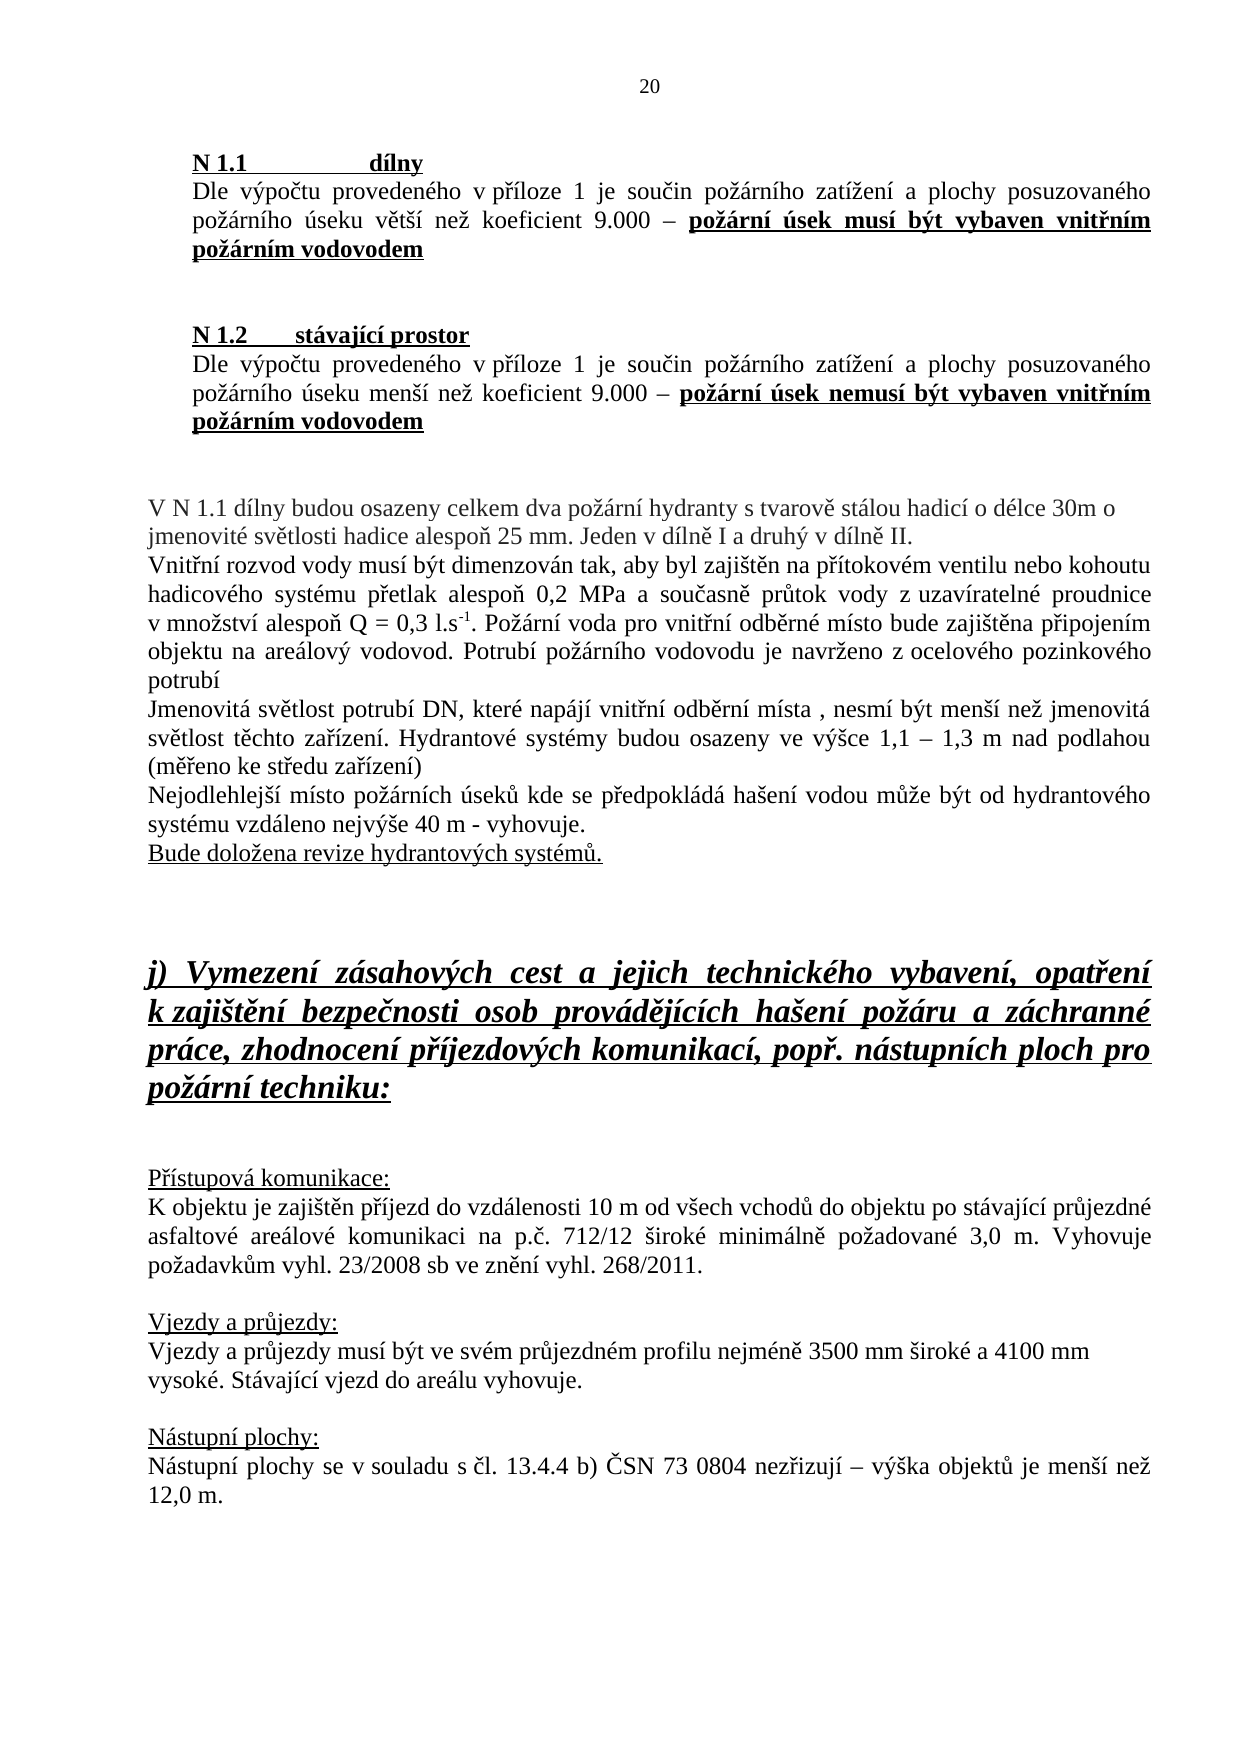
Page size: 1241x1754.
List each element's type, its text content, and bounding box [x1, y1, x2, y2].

text Nástupní plochy se v souladu s čl. 13.4.4 b) ČSN 73 0804 nezřizují – výška objektů je menší než 12,0 m. [148, 1451, 1152, 1508]
text Vjezdy a průjezdy musí být ve svém průjezdném profilu nejméně 3500 mm široké a 4100 mm vysoké. Stávající vjezd do areálu vyhovuje. [148, 1336, 1152, 1393]
text V N 1.1 dílny budou osazeny celkem dva požární hydranty s tvarově stálou hadicí o délce 30m o jmenovité světlosti hadice alespoň 25 mm. Jeden v dílně I a druhý v dílně II. [913, 493, 1152, 550]
text Přístupová komunikace: [148, 1163, 1152, 1192]
text Vnitřní rozvod vody musí být dimenzován tak, aby byl zajištěn na přítokovém ventilu nebo kohoutu hadicového systému přetlak alespoň 0,2 MPa a současně průtok vody z uzavíratelné proudnice v množství alespoň Q = 0,3 l.s-1. Požární voda pro vnitřní odběrné místo bude zajištěna připojením objektu na areálový vodovod. Potrubí požárního vodovodu je navrženo z ocelového pozinkového potrubí [148, 550, 1152, 694]
text Bude doložena revize hydrantových systémů. [148, 838, 1152, 866]
text Dle výpočtu provedeného v příloze 1 je součin požárního zatížení a plochy posuzovaného požárního úseku větší než koeficient 9.000 – požární úsek musí být vybaven vnitřním požárním vodovodem [192, 176, 1152, 263]
text Jmenovitá světlost potrubí DN, které napájí vnitřní odběrní místa , nesmí být menší než jmenovitá světlost těchto zařízení. Hydrantové systémy budou osazeny ve výšce 1,1 – 1,3 m nad podlahou (měřeno ke středu zařízení) [148, 694, 1152, 780]
text N 1.2 stávající prostor [192, 320, 1152, 349]
text Nejodlehlejší místo požárních úseků kde se předpokládá hašení vodou může být od hydrantového systému vzdáleno nejvýše 40 m - vyhovuje. [148, 780, 1152, 838]
text N 1.1 dílny [192, 148, 1152, 176]
text j) Vymezení zásahových cest a jejich technického vybavení, opatření k zajištění bezpečnosti osob provádějících hašení požáru a záchranné práce, zhodnocení příjezdových komunikací, popř. nástupních ploch pro požární techniku: [148, 1064, 1152, 1106]
text Nástupní plochy: [148, 1422, 1152, 1451]
text K objektu je zajištěn příjezd do vzdálenosti 10 m od všech vchodů do objektu po stávající průjezdné asfaltové areálové komunikaci na p.č. 712/12 široké minimálně požadované 3,0 m. Vyhovuje požadavkům vyhl. 23/2008 sb ve znění vyhl. 268/2011. [148, 1192, 1152, 1278]
text Vjezdy a průjezdy: [148, 1307, 1152, 1336]
text j) Vymezení zásahových cest a jejich technického vybavení, opatření k zajištění bezpečnosti osob provádějících hašení požáru a záchranné práce, zhodnocení příjezdových komunikací, popř. nástupních ploch pro požární techniku: [148, 988, 1152, 1063]
text j) Vymezení zásahových cest a jejich technického vybavení, opatření k zajištění bezpečnosti osob provádějících hašení požáru a záchranné práce, zhodnocení příjezdových komunikací, popř. nástupních ploch pro požární techniku: [148, 953, 1152, 986]
